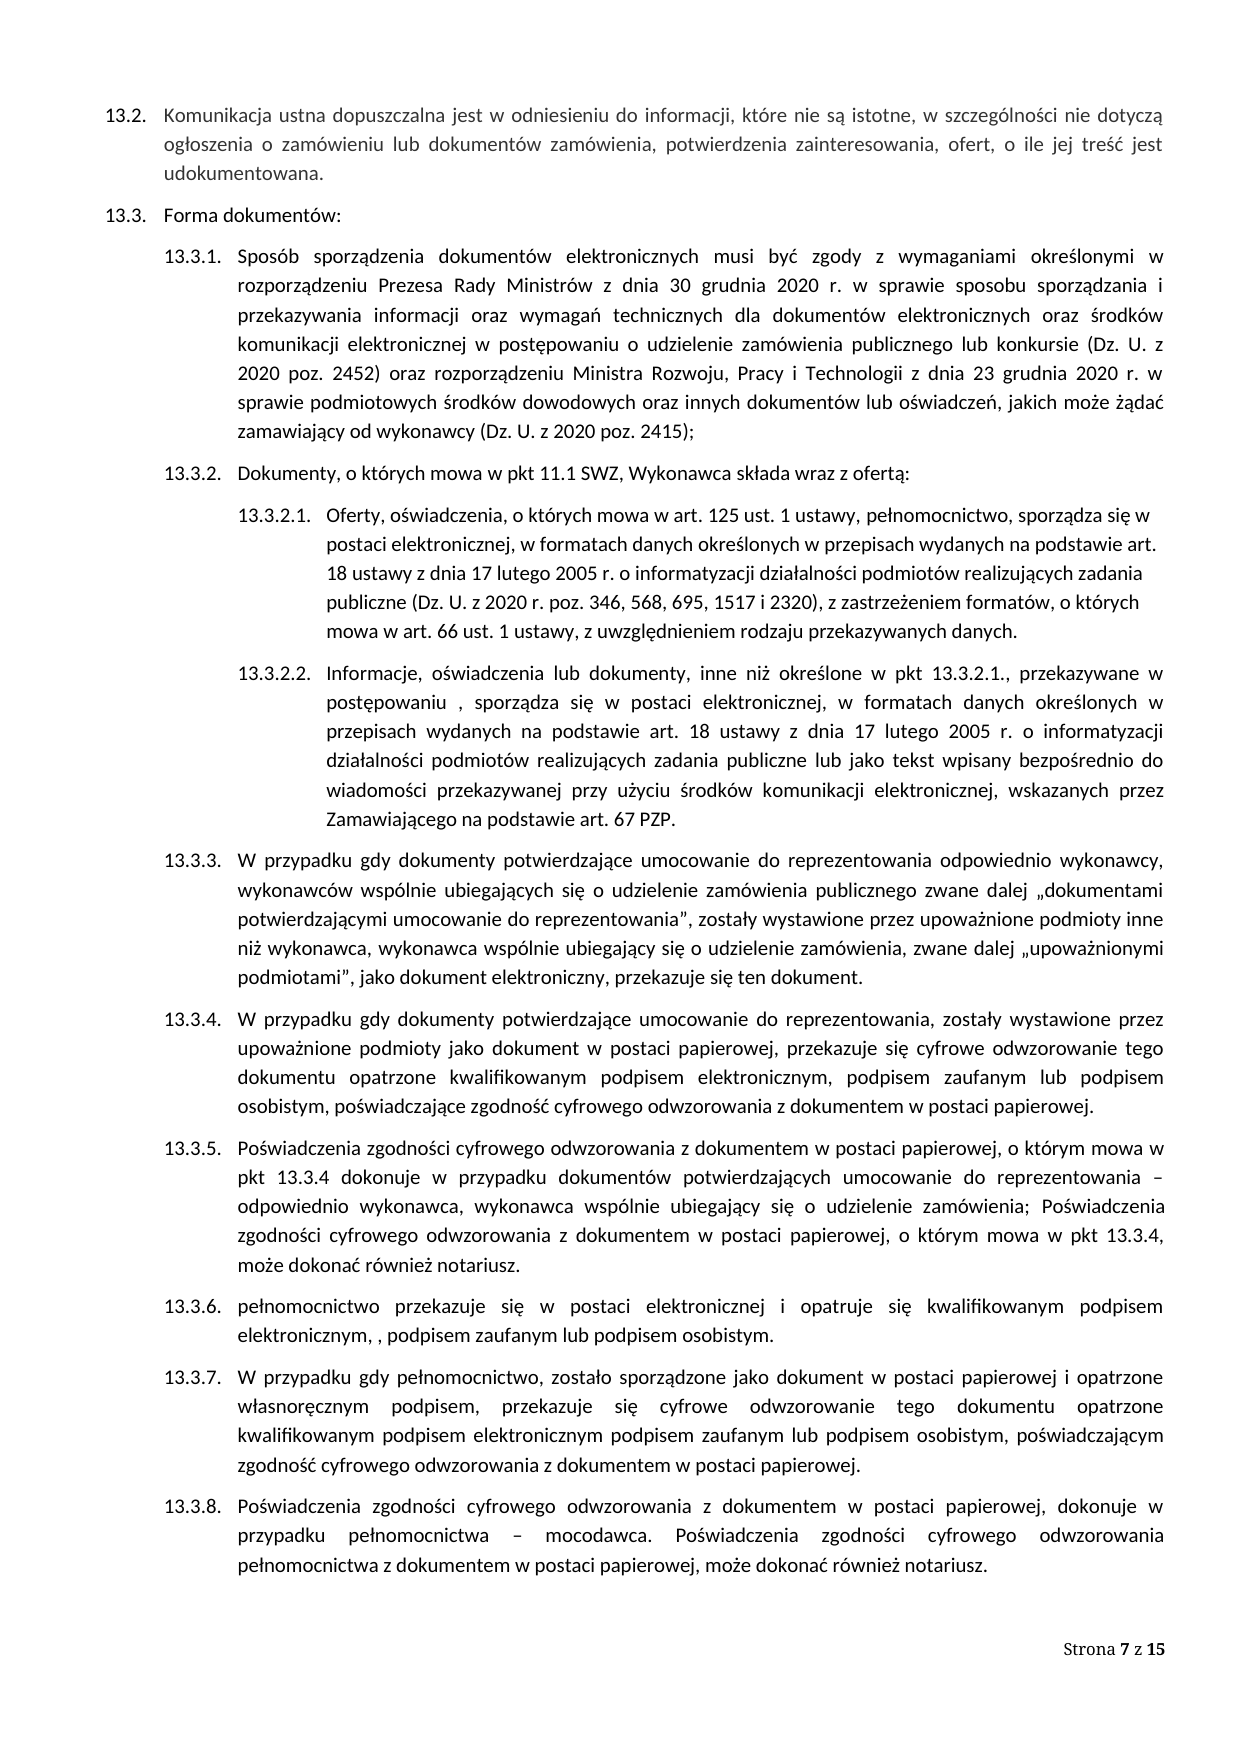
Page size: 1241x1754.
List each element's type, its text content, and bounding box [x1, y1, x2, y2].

list Dokumenty, o których mowa w pkt 11.1 SWZ, Wykonawca składa wraz z ofertą: [164, 460, 1165, 486]
list Poświadczenia zgodności cyfrowego odwzorowania z dokumentem w postaci papierowej, dokonuje w przypadku pełnomocnictwa – mocodawca. Poświadczenia zgodności cyfrowego odwzorowania pełnomocnictwa z dokumentem w postaci papierowej, może dokonać również notariusz. [164, 1493, 1165, 1577]
list W przypadku gdy pełnomocnictwo, zostało sporządzone jako dokument w postaci papierowej i opatrzone własnoręcznym podpisem, przekazuje się cyfrowe odwzorowanie tego dokumentu opatrzone kwalifikowanym podpisem elektronicznym podpisem zaufanym lub podpisem osobistym, poświadczającym zgodność cyfrowego odwzorowania z dokumentem w postaci papierowej. [164, 1364, 1165, 1477]
list W przypadku gdy dokumenty potwierdzające umocowanie do reprezentowania odpowiednio wykonawcy, wykonawców wspólnie ubiegających się o udzielenie zamówienia publicznego zwane dalej „dokumentami potwierdzającymi umocowanie do reprezentowania”, zostały wystawione przez upoważnione podmioty inne niż wykonawca, wykonawca wspólnie ubiegający się o udzielenie zamówienia, zwane dalej „upoważnionymi podmiotami”, jako dokument elektroniczny, przekazuje się ten dokument. [164, 848, 1165, 990]
list pełnomocnictwo przekazuje się w postaci elektronicznej i opatruje się kwalifikowanym podpisem elektronicznym, , podpisem zaufanym lub podpisem osobistym. [164, 1293, 1165, 1348]
list Komunikacja ustna dopuszczalna jest w odniesieniu do informacji, które nie są istotne, w szczególności nie dotyczą ogłoszenia o zamówieniu lub dokumentów zamówienia, potwierdzenia zainteresowania, ofert, o ile jej treść jest udokumentowana. [104, 102, 1165, 186]
list Forma dokumentów: [104, 202, 1165, 227]
list Poświadczenia zgodności cyfrowego odwzorowania z dokumentem w postaci papierowej, o którym mowa w pkt 13.3.4 dokonuje w przypadku dokumentów potwierdzających umocowanie do reprezentowania – odpowiednio wykonawca, wykonawca wspólnie ubiegający się o udzielenie zamówienia; Poświadczenia zgodności cyfrowego odwzorowania z dokumentem w postaci papierowej, o którym mowa w pkt 13.3.4, może dokonać również notariusz. [164, 1135, 1165, 1277]
list W przypadku gdy dokumenty potwierdzające umocowanie do reprezentowania, zostały wystawione przez upoważnione podmioty jako dokument w postaci papierowej, przekazuje się cyfrowe odwzorowanie tego dokumentu opatrzone kwalifikowanym podpisem elektronicznym, podpisem zaufanym lub podpisem osobistym, poświadczające zgodność cyfrowego odwzorowania z dokumentem w postaci papierowej. [164, 1006, 1165, 1119]
list Informacje, oświadczenia lub dokumenty, inne niż określone w pkt 13.3.2.1., przekazywane w postępowaniu , sporządza się w postaci elektronicznej, w formatach danych określonych w przepisach wydanych na podstawie art. 18 ustawy z dnia 17 lutego 2005 r. o informatyzacji działalności podmiotów realizujących zadania publiczne lub jako tekst wpisany bezpośrednio do wiadomości przekazywanej przy użyciu środków komunikacji elektronicznej, wskazanych przez Zamawiającego na podstawie art. 67 PZP. [237, 660, 1165, 831]
list Oferty, oświadczenia, o których mowa w art. 125 ust. 1 ustawy, pełnomocnictwo, sporządza się w postaci elektronicznej, w formatach danych określonych w przepisach wydanych na podstawie art. 18 ustawy z dnia 17 lutego 2005 r. o informatyzacji działalności podmiotów realizujących zadania publiczne (Dz. U. z 2020 r. poz. 346, 568, 695, 1517 i 2320), z zastrzeżeniem formatów, o których mowa w art. 66 ust. 1 ustawy, z uwzględnieniem rodzaju przekazywanych danych. [237, 502, 1165, 644]
list Sposób sporządzenia dokumentów elektronicznych musi być zgody z wymaganiami określonymi w rozporządzeniu Prezesa Rady Ministrów z dnia 30 grudnia 2020 r. w sprawie sposobu sporządzania i przekazywania informacji oraz wymagań technicznych dla dokumentów elektronicznych oraz środków komunikacji elektronicznej w postępowaniu o udzielenie zamówienia publicznego lub konkursie (Dz. U. z 2020 poz. 2452) oraz rozporządzeniu Ministra Rozwoju, Pracy i Technologii z dnia 23 grudnia 2020 r. w sprawie podmiotowych środków dowodowych oraz innych dokumentów lub oświadczeń, jakich może żądać zamawiający od wykonawcy (Dz. U. z 2020 poz. 2415); [164, 243, 1165, 444]
